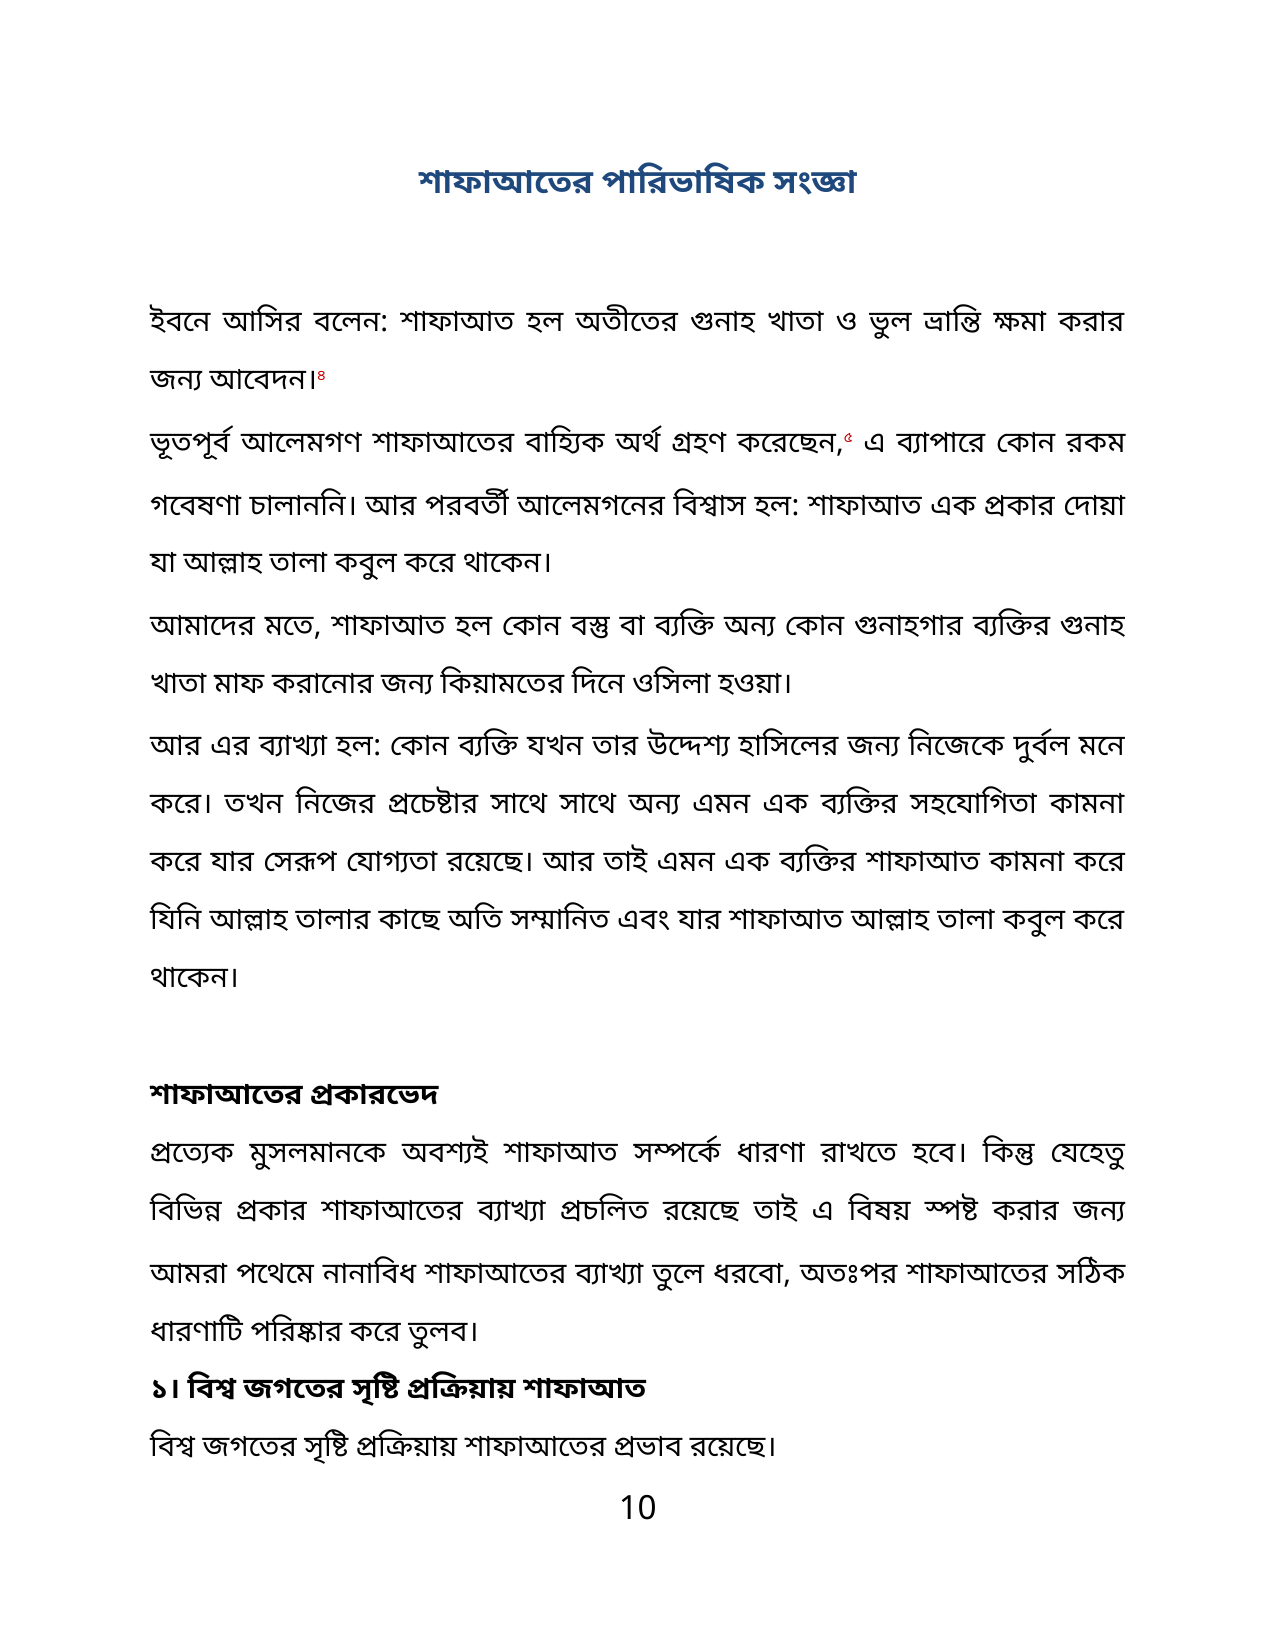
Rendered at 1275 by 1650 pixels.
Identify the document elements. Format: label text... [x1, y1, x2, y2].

text ১। বিশ্ব জগতের সৃষ্টি প্রক্রিয়ায় শাফাআত [150, 1372, 1125, 1411]
text ইবনে আসির বলেন: শাফাআত হল অতীতের গুনাহ খাতা ও ভুল ভ্রান্তি ক্ষমা করার জন্য আবেদন।৪ [150, 301, 1125, 402]
text আর এর ব্যাখ্যা হল: কোন ব্যক্তি যখন তার উদ্দেশ্য হাসিলের জন্য নিজেকে দুর্বল মনে করে। তখন নিজের প্রচেষ্টার সাথে সাথে অন্য এমন এক ব্যক্তির সহযোগিতা কামনা করে যার সেরূপ যোগ্যতা রয়েছে। আর তাই এমন এক ব্যক্তির শাফাআত কামনা করে যিনি আল্লাহ তালার কাছে অতি সম্মানিত এবং যার শাফাআত আল্লাহ তালা কবুল করে থাকেন। [150, 724, 1125, 999]
text আমাদের মতে, শাফাআত হল কোন বস্তু বা ব্যক্তি অন্য কোন গুনাহগার ব্যক্তির গুনাহ খাতা মাফ করানোর জন্য কিয়ামতের দিনে ওসিলা হওয়া। [150, 604, 1125, 705]
subtitle শাফাআতের পারিভাষিক সংজ্ঞা [150, 162, 1125, 207]
text প্রত্যেক মুসলমানকে অবশ্যই শাফাআত সম্পর্কে ধারণা রাখতে হবে। কিন্তু যেহেতু বিভিন্ন প্রকার শাফাআতের ব্যাখ্যা প্রচলিত রয়েছে তাই এ বিষয় স্পষ্ট করার জন্য আমরা পথেমে নানাবিধ শাফাআতের ব্যাখ্যা তুলে ধরবো, অতঃপর শাফাআতের সঠিক ধারণাটি পরিষ্কার করে তুলব। [150, 1136, 1125, 1353]
text শাফাআতের প্রকারভেদ [150, 1078, 1125, 1116]
text বিশ্ব জগতের সৃষ্টি প্রক্রিয়ায় শাফাআতের প্রভাব রয়েছে। [150, 1430, 1125, 1469]
text ভূতপূর্ব আলেমগণ শাফাআতের বাহ্যিক অর্থ গ্রহণ করেছেন,৫ এ ব্যাপারে কোন রকম গবেষণা চালাননি। আর পরবর্তী আলেমগনের বিশ্বাস হল: শাফাআত এক প্রকার দোয়া যা আল্লাহ তালা কবুল করে থাকেন। [150, 421, 1125, 585]
